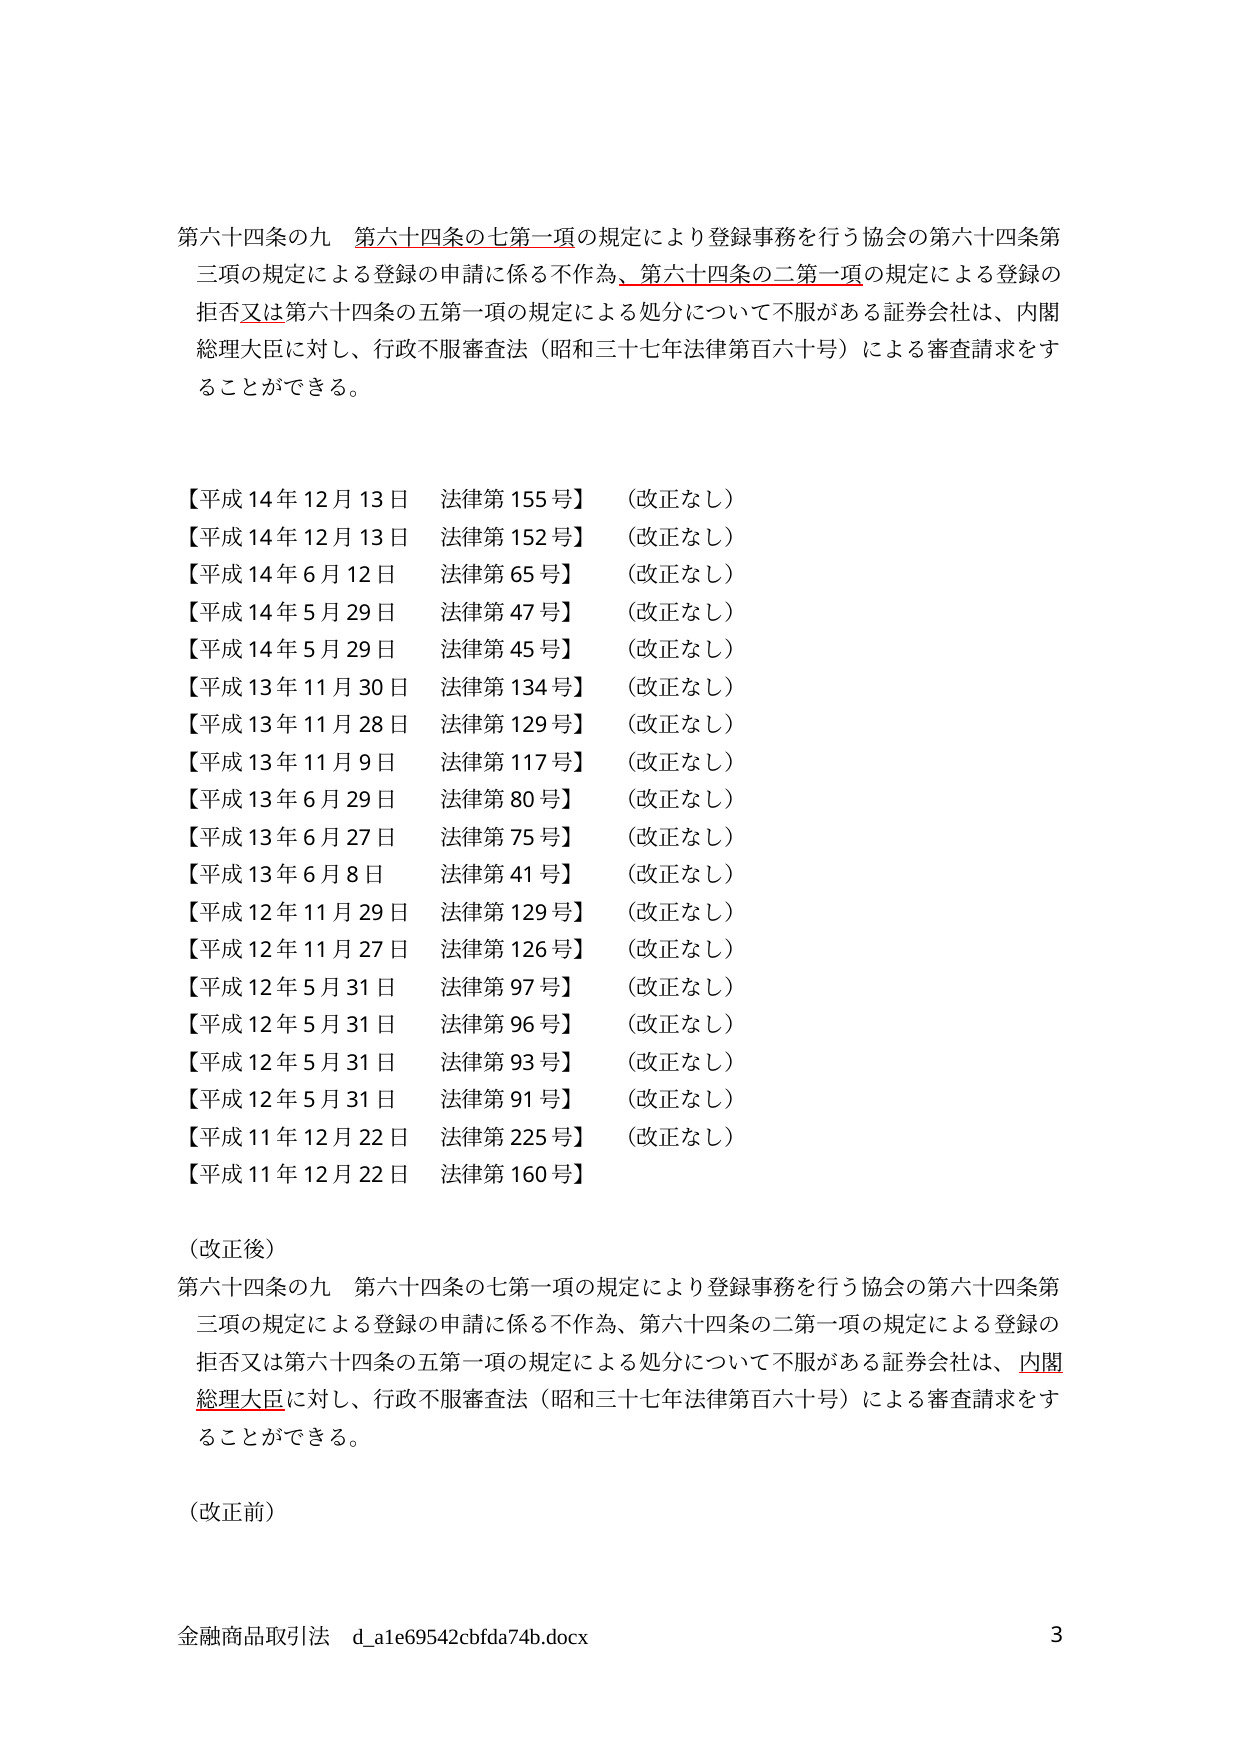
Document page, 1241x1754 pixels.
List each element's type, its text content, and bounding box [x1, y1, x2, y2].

text 【平成14年5月29日 法律第47号】 （改正なし） [177, 592, 1063, 629]
text 【平成13年6月27日 法律第75号】 （改正なし） [177, 817, 1063, 854]
text 【平成14年12月13日 法律第152号】 （改正なし） [177, 517, 1063, 554]
text 【平成12年11月27日 法律第126号】 （改正なし） [177, 929, 1063, 967]
text 第六十四条の九 第六十四条の七第一項の規定により登録事務を行う協会の第六十四条第三項の規定による登録の申請に係る不作為、第六十四条の二第一項の規定による登録の拒否又は第六十四条の五第一項の規定による処分について不服がある証券会社は、内閣総理大臣に対し、行政不服審査法（昭和三十七年法律第百六十号）による審査請求をすることができる。 [177, 1267, 1063, 1454]
text 【平成13年11月9日 法律第117号】 （改正なし） [177, 742, 1063, 779]
text （改正前） [177, 1492, 1063, 1529]
text 【平成12年5月31日 法律第96号】 （改正なし） [177, 1004, 1063, 1042]
text 第六十四条の九 第六十四条の七第一項の規定により登録事務を行う協会の第六十四条第三項の規定による登録の申請に係る不作為、第六十四条の二第一項の規定による登録の拒否又は第六十四条の五第一項の規定による処分について不服がある証券会社は、内閣総理大臣に対し、行政不服審査法（昭和三十七年法律第百六十号）による審査請求をすることができる。 [177, 217, 1063, 404]
text 【平成12年5月31日 法律第93号】 （改正なし） [177, 1042, 1063, 1079]
text 【平成14年6月12日 法律第65号】 （改正なし） [177, 554, 1063, 592]
text 【平成13年6月29日 法律第80号】 （改正なし） [177, 779, 1063, 817]
text 【平成11年12月22日 法律第225号】 （改正なし） [177, 1117, 1063, 1154]
text （改正後） [177, 1229, 1063, 1267]
text 【平成13年6月8日 法律第41号】 （改正なし） [177, 854, 1063, 892]
text 【平成14年5月29日 法律第45号】 （改正なし） [177, 629, 1063, 667]
text 【平成13年11月30日 法律第134号】 （改正なし） [177, 667, 1063, 704]
text 【平成12年5月31日 法律第91号】 （改正なし） [177, 1079, 1063, 1117]
text 【平成12年11月29日 法律第129号】 （改正なし） [177, 892, 1063, 929]
text 【平成13年11月28日 法律第129号】 （改正なし） [177, 704, 1063, 742]
text 【平成14年12月13日 法律第155号】 （改正なし） [177, 479, 1063, 517]
text 【平成11年12月22日 法律第160号】 [177, 1154, 1063, 1192]
text 【平成12年5月31日 法律第97号】 （改正なし） [177, 967, 1063, 1004]
